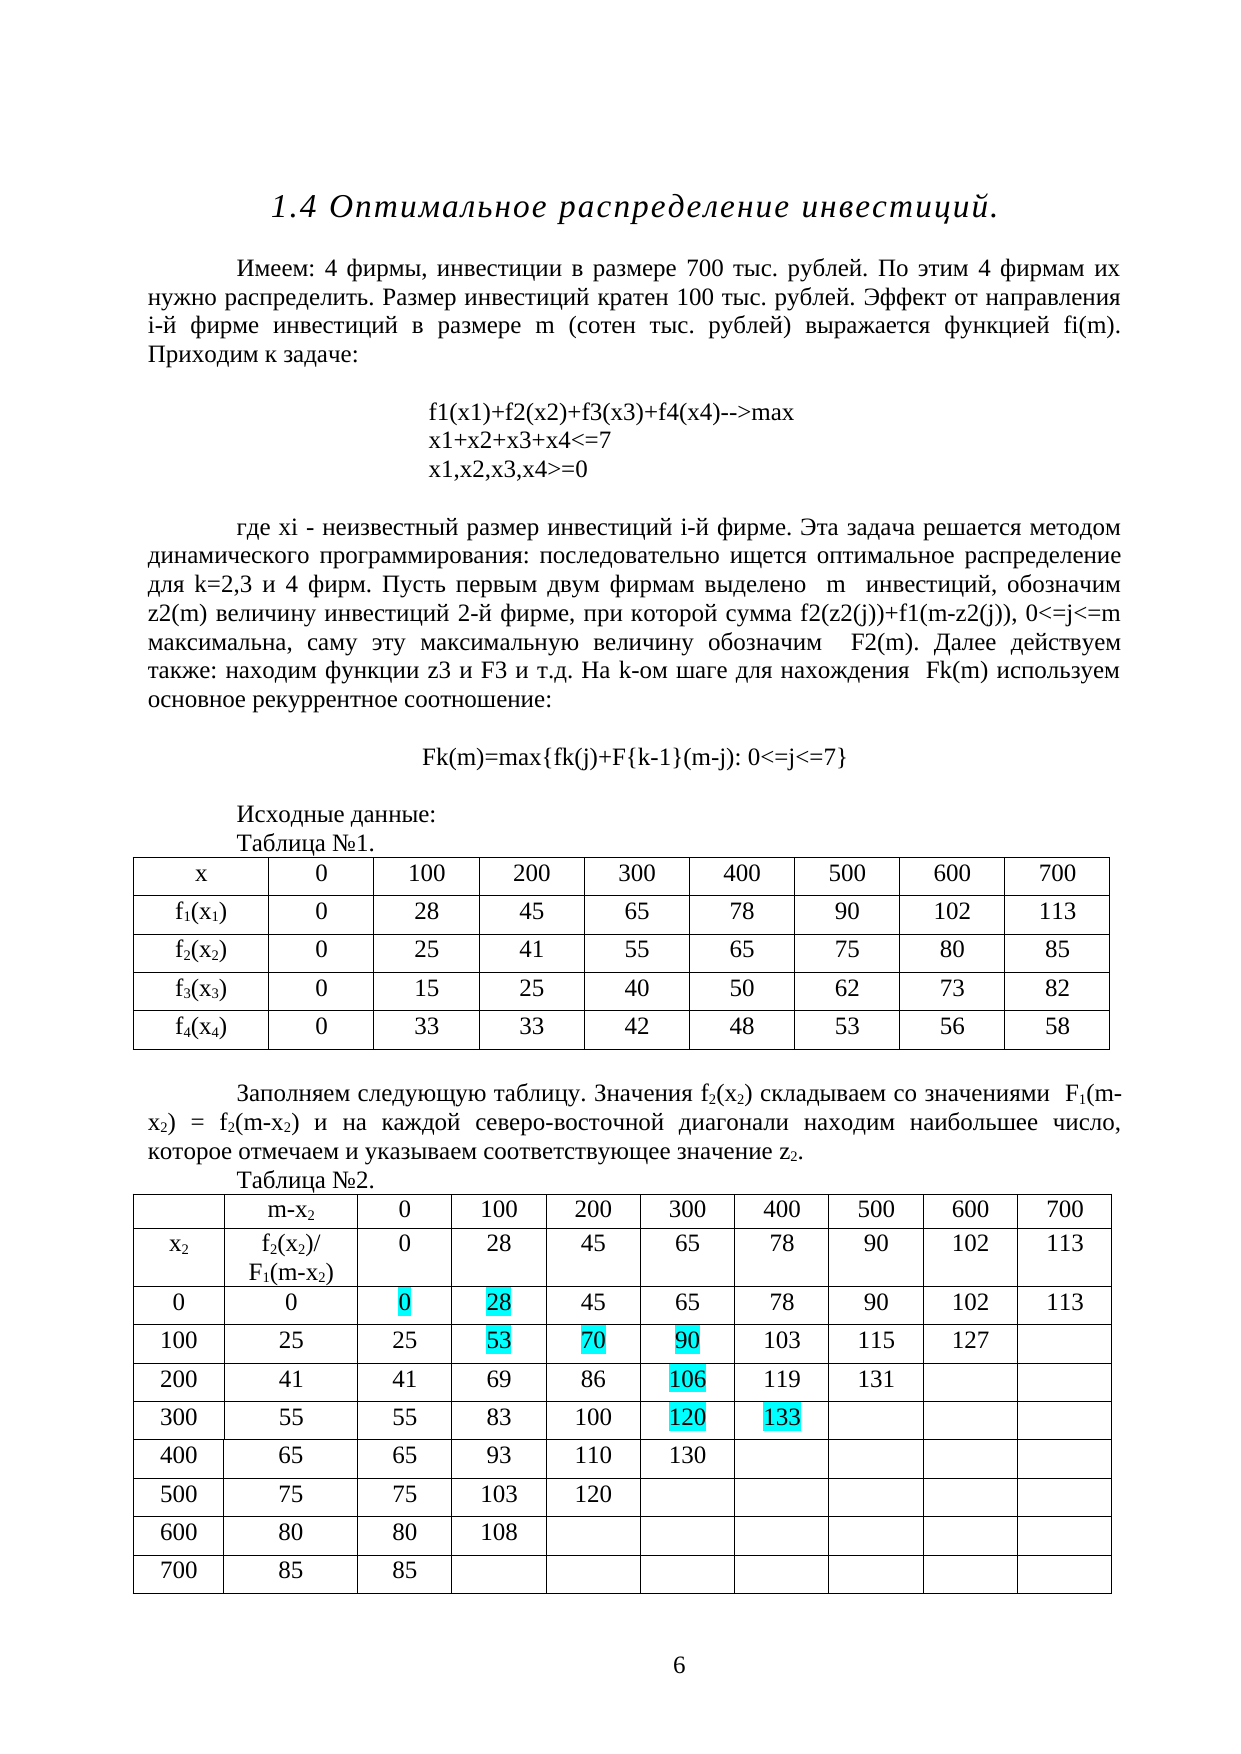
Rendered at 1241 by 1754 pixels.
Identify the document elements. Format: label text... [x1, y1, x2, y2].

table_cell [1018, 1556, 1111, 1593]
table_cell 90 [641, 1325, 734, 1363]
table_cell 113 [1018, 1229, 1111, 1286]
table_cell 113 [1018, 1287, 1111, 1324]
table_cell 41 [358, 1364, 451, 1401]
table_cell f2(x2)/ F1(m-x2) [225, 1229, 357, 1286]
table_cell 103 [735, 1325, 828, 1363]
table_header 300 [641, 1195, 734, 1227]
table_header x [134, 858, 268, 895]
table_cell 600 [134, 1517, 223, 1554]
table_cell 80 [224, 1517, 357, 1554]
table_cell 700 [134, 1556, 223, 1593]
table_cell [924, 1440, 1017, 1478]
table_cell 45 [547, 1287, 640, 1324]
table_cell 0 [269, 896, 373, 933]
table_cell [829, 1402, 923, 1439]
table_cell 15 [374, 973, 479, 1010]
table_header 600 [900, 858, 1004, 895]
table_cell 102 [924, 1229, 1017, 1286]
table_header 500 [829, 1195, 923, 1227]
table_cell [924, 1364, 1017, 1401]
table_cell 100 [547, 1402, 640, 1439]
text Таблица №1. [148, 828, 1122, 857]
table_cell 65 [641, 1229, 734, 1286]
table_cell 73 [900, 973, 1004, 1010]
table_cell [735, 1440, 828, 1478]
table_cell [829, 1440, 923, 1478]
table_cell 40 [585, 973, 689, 1010]
table_cell 100 [134, 1325, 224, 1363]
table_cell 82 [1005, 973, 1109, 1010]
table_cell 110 [547, 1440, 640, 1478]
table_cell 0 [225, 1287, 357, 1324]
table_cell 55 [585, 935, 689, 972]
table_cell 0 [269, 973, 373, 1010]
table_cell 300 [134, 1402, 224, 1439]
table_cell 75 [358, 1479, 451, 1516]
table_cell 70 [547, 1325, 640, 1363]
table_cell 28 [374, 896, 479, 933]
table_cell 80 [900, 935, 1004, 972]
table_cell 65 [224, 1440, 357, 1478]
table_cell 33 [374, 1011, 479, 1049]
table_cell [547, 1517, 640, 1554]
table_cell 78 [735, 1287, 828, 1324]
table_cell 25 [358, 1325, 451, 1363]
table_cell [1018, 1440, 1111, 1478]
table_cell 90 [829, 1229, 923, 1286]
table_cell [735, 1479, 828, 1516]
table_cell 130 [641, 1440, 734, 1478]
table_cell [1018, 1479, 1111, 1516]
table_cell 119 [735, 1364, 828, 1401]
table_cell [924, 1402, 1017, 1439]
table_header 600 [924, 1195, 1017, 1227]
table_cell 93 [452, 1440, 546, 1478]
table_header [134, 1195, 224, 1227]
table_cell 25 [374, 935, 479, 972]
table_cell [641, 1556, 734, 1593]
table_cell 53 [452, 1325, 546, 1363]
text Исходные данные: [148, 799, 1122, 828]
table_cell 0 [134, 1287, 224, 1324]
table_cell 62 [795, 973, 899, 1010]
table_cell [641, 1517, 734, 1554]
table_header 200 [547, 1195, 640, 1227]
table_cell 500 [134, 1479, 223, 1516]
table_cell 85 [1005, 935, 1109, 972]
table_header 400 [690, 858, 794, 895]
table_cell 400 [134, 1440, 223, 1478]
table_header 100 [374, 858, 479, 895]
table_cell 78 [735, 1229, 828, 1286]
table_cell [829, 1517, 923, 1554]
table_cell 103 [452, 1479, 546, 1516]
table_cell 42 [585, 1011, 689, 1049]
table_cell [641, 1479, 734, 1516]
table_cell 78 [690, 896, 794, 933]
table_cell 58 [1005, 1011, 1109, 1049]
table_cell f1(x1) [134, 896, 268, 933]
table_cell 102 [900, 896, 1004, 933]
table_header 300 [585, 858, 689, 895]
table_cell 55 [225, 1402, 357, 1439]
table_cell 41 [225, 1364, 357, 1401]
table_cell 45 [547, 1229, 640, 1286]
table_cell [1018, 1325, 1111, 1363]
table_header 200 [480, 858, 584, 895]
table_cell 106 [641, 1364, 734, 1401]
text x1,x2,x3,x4>=0 [428, 454, 1122, 483]
text Таблица №2. [148, 1165, 1122, 1193]
table_cell 56 [900, 1011, 1004, 1049]
table_cell 55 [358, 1402, 451, 1439]
table_cell 33 [480, 1011, 584, 1049]
table_cell 86 [547, 1364, 640, 1401]
table_cell 0 [269, 935, 373, 972]
table_header 500 [795, 858, 899, 895]
text Заполняем следующую таблицу. Значения f2(x2) складываем со значениями F1(m-x2) = f2(m-x2) и на каждой северо-восточной диагонали находим наибольшее число, которое отмечаем и указываем соответствующее значение z2. [148, 1078, 1122, 1165]
table_cell [829, 1556, 923, 1593]
table_cell 65 [641, 1287, 734, 1324]
table_cell 65 [585, 896, 689, 933]
subtitle 1.4 Оптимальное распределение инвестиций. [148, 186, 1122, 224]
table_cell 102 [924, 1287, 1017, 1324]
table_cell 108 [452, 1517, 546, 1554]
table_cell [735, 1517, 828, 1554]
table_cell 65 [690, 935, 794, 972]
table_cell 80 [358, 1517, 451, 1554]
table_cell [452, 1556, 546, 1593]
table_header 400 [735, 1195, 828, 1227]
table_header 700 [1018, 1195, 1111, 1227]
table_cell 48 [690, 1011, 794, 1049]
table_cell f4(x4) [134, 1011, 268, 1049]
table_cell 120 [547, 1479, 640, 1516]
table_cell 0 [269, 1011, 373, 1049]
table_cell 69 [452, 1364, 546, 1401]
table_cell [1018, 1364, 1111, 1401]
table_cell 0 [358, 1287, 451, 1324]
table_cell [924, 1479, 1017, 1516]
table_cell f3(x3) [134, 973, 268, 1010]
table_cell [1018, 1402, 1111, 1439]
table_cell 200 [134, 1364, 224, 1401]
table_cell 115 [829, 1325, 923, 1363]
table_cell f2(x2) [134, 935, 268, 972]
table_cell 25 [480, 973, 584, 1010]
table_cell 41 [480, 935, 584, 972]
table_cell [1018, 1517, 1111, 1554]
table_header 700 [1005, 858, 1109, 895]
table_cell 28 [452, 1287, 546, 1324]
table_cell 65 [358, 1440, 451, 1478]
table_cell x2 [134, 1229, 224, 1286]
text f1(x1)+f2(x2)+f3(x3)+f4(x4)-->max [428, 397, 1122, 426]
text x1+x2+x3+x4<=7 [428, 426, 1122, 454]
table_cell 83 [452, 1402, 546, 1439]
table_cell [924, 1556, 1017, 1593]
text Имеем: 4 фирмы, инвестиции в размере 700 тыс. рублей. По этим 4 фирмам их нужно распределить. Размер инвестиций кратен 100 тыс. рублей. Эффект от направления i-й фирме инвестиций в размере m (сотен тыс. рублей) выражается функцией fi(m). Приходим к задаче: [148, 253, 1122, 368]
table_cell 45 [480, 896, 584, 933]
table_header 100 [452, 1195, 546, 1227]
table_header 0 [358, 1195, 451, 1227]
text Fk(m)=max{fk(j)+F{k-1}(m-j): 0<=j<=7} [148, 742, 1122, 771]
table_cell 85 [358, 1556, 451, 1593]
text где xi - неизвестный размер инвестиций i-й фирме. Эта задача решается методом динамического программирования: последовательно ищется оптимальное распределение для k=2,3 и 4 фирм. Пусть первым двум фирмам выделено m инвестиций, обозначим z2(m) величину инвестиций 2-й фирме, при которой сумма f2(z2(j))+f1(m-z2(j)), 0<=j<=m максимальна, саму эту максимальную величину обозначим F2(m). Далее действуем также: находим функции z3 и F3 и т.д. На k-ом шаге для нахождения Fk(m) используем основное рекуррентное соотношение: [148, 512, 1122, 713]
table_cell 25 [225, 1325, 357, 1363]
table_cell 85 [224, 1556, 357, 1593]
table_cell 127 [924, 1325, 1017, 1363]
table_cell 120 [641, 1402, 734, 1439]
table_cell 75 [224, 1479, 357, 1516]
table_header m-x2 [225, 1195, 357, 1227]
table_cell 90 [795, 896, 899, 933]
table_cell [924, 1517, 1017, 1554]
table_cell 28 [452, 1229, 546, 1286]
table_cell 133 [735, 1402, 828, 1439]
table_cell 53 [795, 1011, 899, 1049]
table_cell [547, 1556, 640, 1593]
table_cell 50 [690, 973, 794, 1010]
table_cell 0 [358, 1229, 451, 1286]
table_cell [735, 1556, 828, 1593]
table_cell 113 [1005, 896, 1109, 933]
table_cell [829, 1479, 923, 1516]
table_cell 90 [829, 1287, 923, 1324]
table_header 0 [269, 858, 373, 895]
table_cell 75 [795, 935, 899, 972]
table_cell 131 [829, 1364, 923, 1401]
